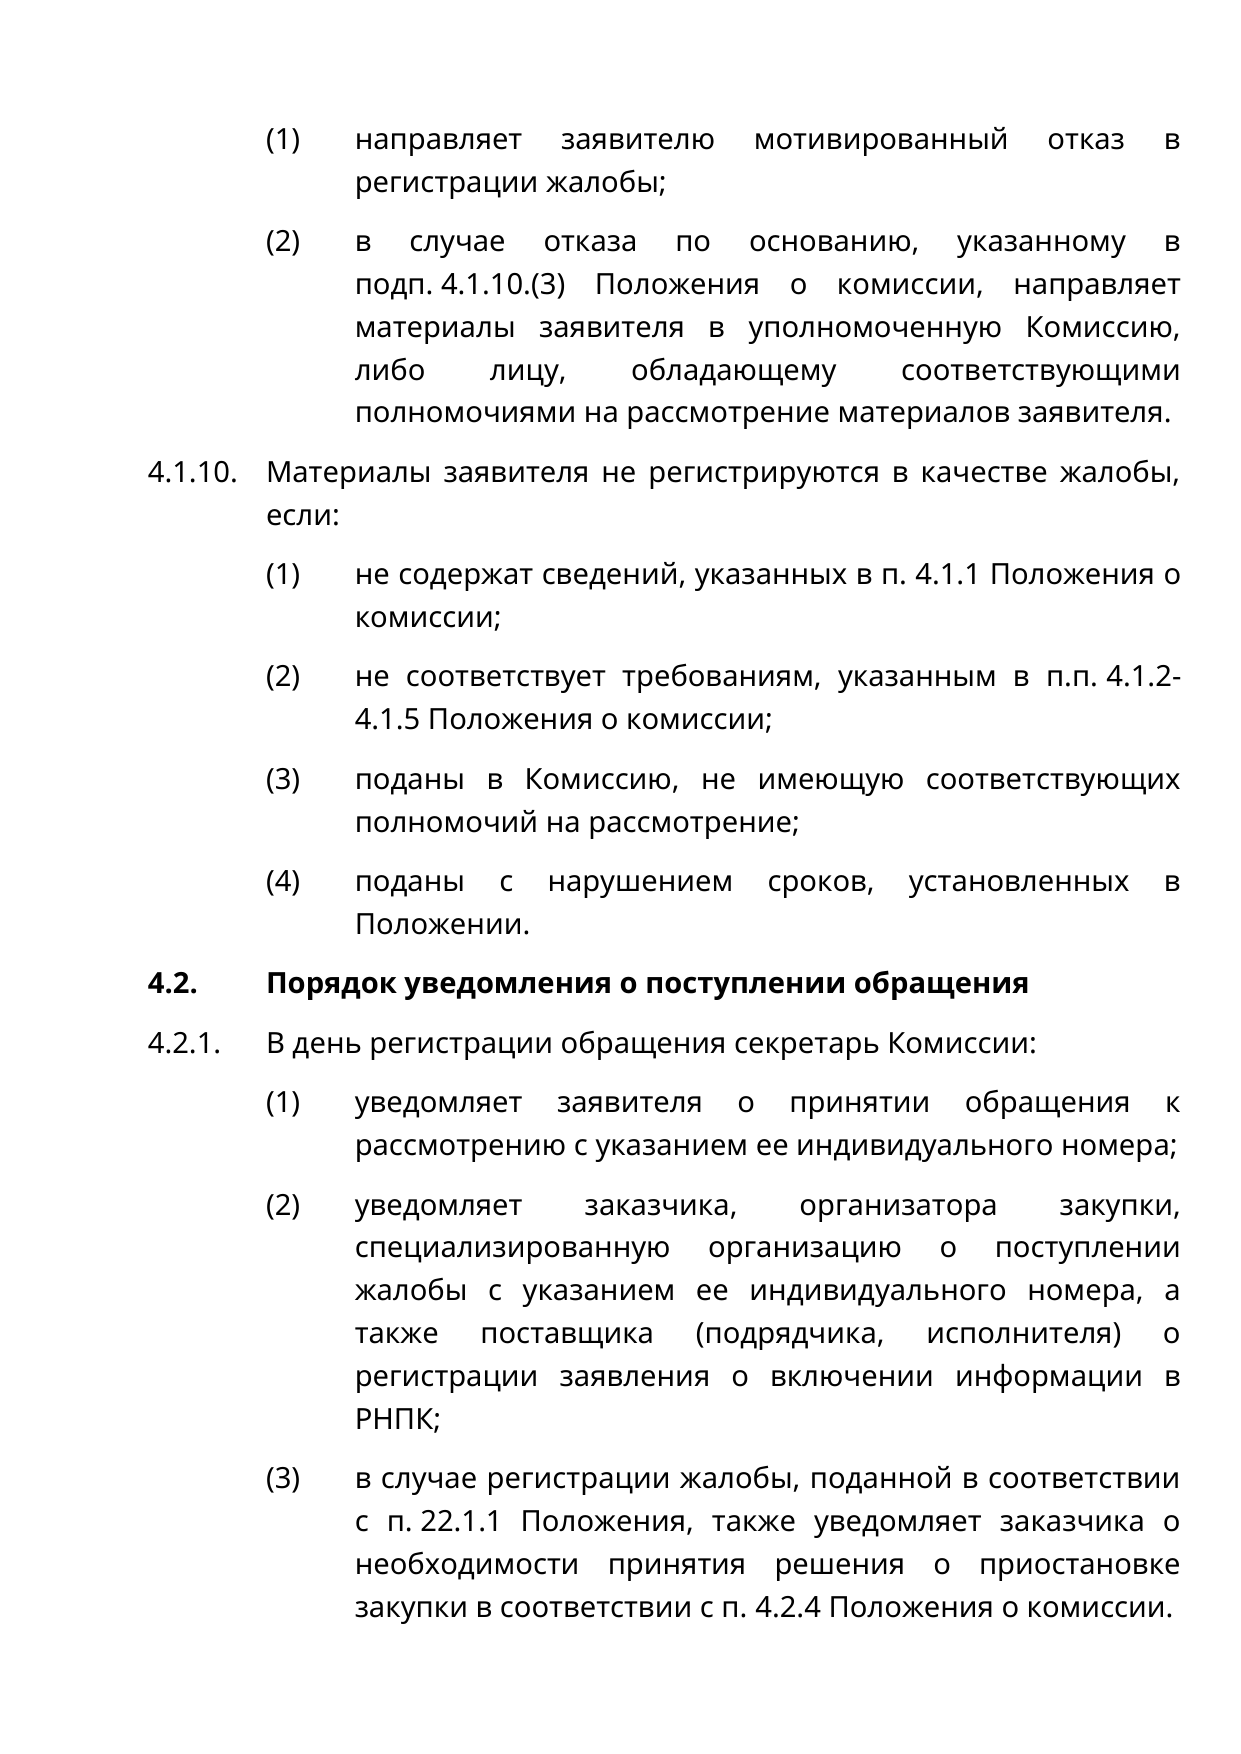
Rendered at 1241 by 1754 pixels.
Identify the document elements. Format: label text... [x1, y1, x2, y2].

list Порядок уведомления о поступлении обращения [148, 963, 1181, 1002]
list не соответствует требованиям, указанным в п.п. 4.1.2- 4.1.5 Положения о комиссии; [266, 656, 1181, 738]
list уведомляет заявителя о принятии обращения к рассмотрению с указанием ее индивидуального номера; [266, 1082, 1181, 1164]
list направляет заявителю мотивированный отказ в регистрации жалобы; [266, 118, 1181, 201]
list поданы в Комиссию, не имеющую соответствующих полномочий на рассмотрение; [266, 758, 1181, 841]
list В день регистрации обращения секретарь Комиссии: [148, 1022, 1181, 1062]
list поданы с нарушением сроков, установленных в Положении. [266, 860, 1181, 943]
list в случае регистрации жалобы, поданной в соответствии с п. 22.1.1 Положения, также уведомляет заказчика о необходимости принятия решения о приостановке закупки в соответствии с п. 4.2.4 Положения о комиссии. [266, 1457, 1181, 1626]
list Материалы заявителя не регистрируются в качестве жалобы, если: [148, 451, 1181, 534]
list не содержат сведений, указанных в п. 4.1.1 Положения о комиссии; [266, 553, 1181, 636]
list уведомляет заказчика, организатора закупки, специализированную организацию о поступлении жалобы с указанием ее индивидуального номера, а также поставщика (подрядчика, исполнителя) о регистрации заявления о включении информации в РНПК; [266, 1184, 1181, 1438]
list в случае отказа по основанию, указанному в подп. 4.1.10(3) Положения о комиссии, направляет материалы заявителя в уполномоченную Комиссию, либо лицу, обладающему соответствующими полномочиями на рассмотрение материалов заявителя. [266, 220, 1181, 431]
